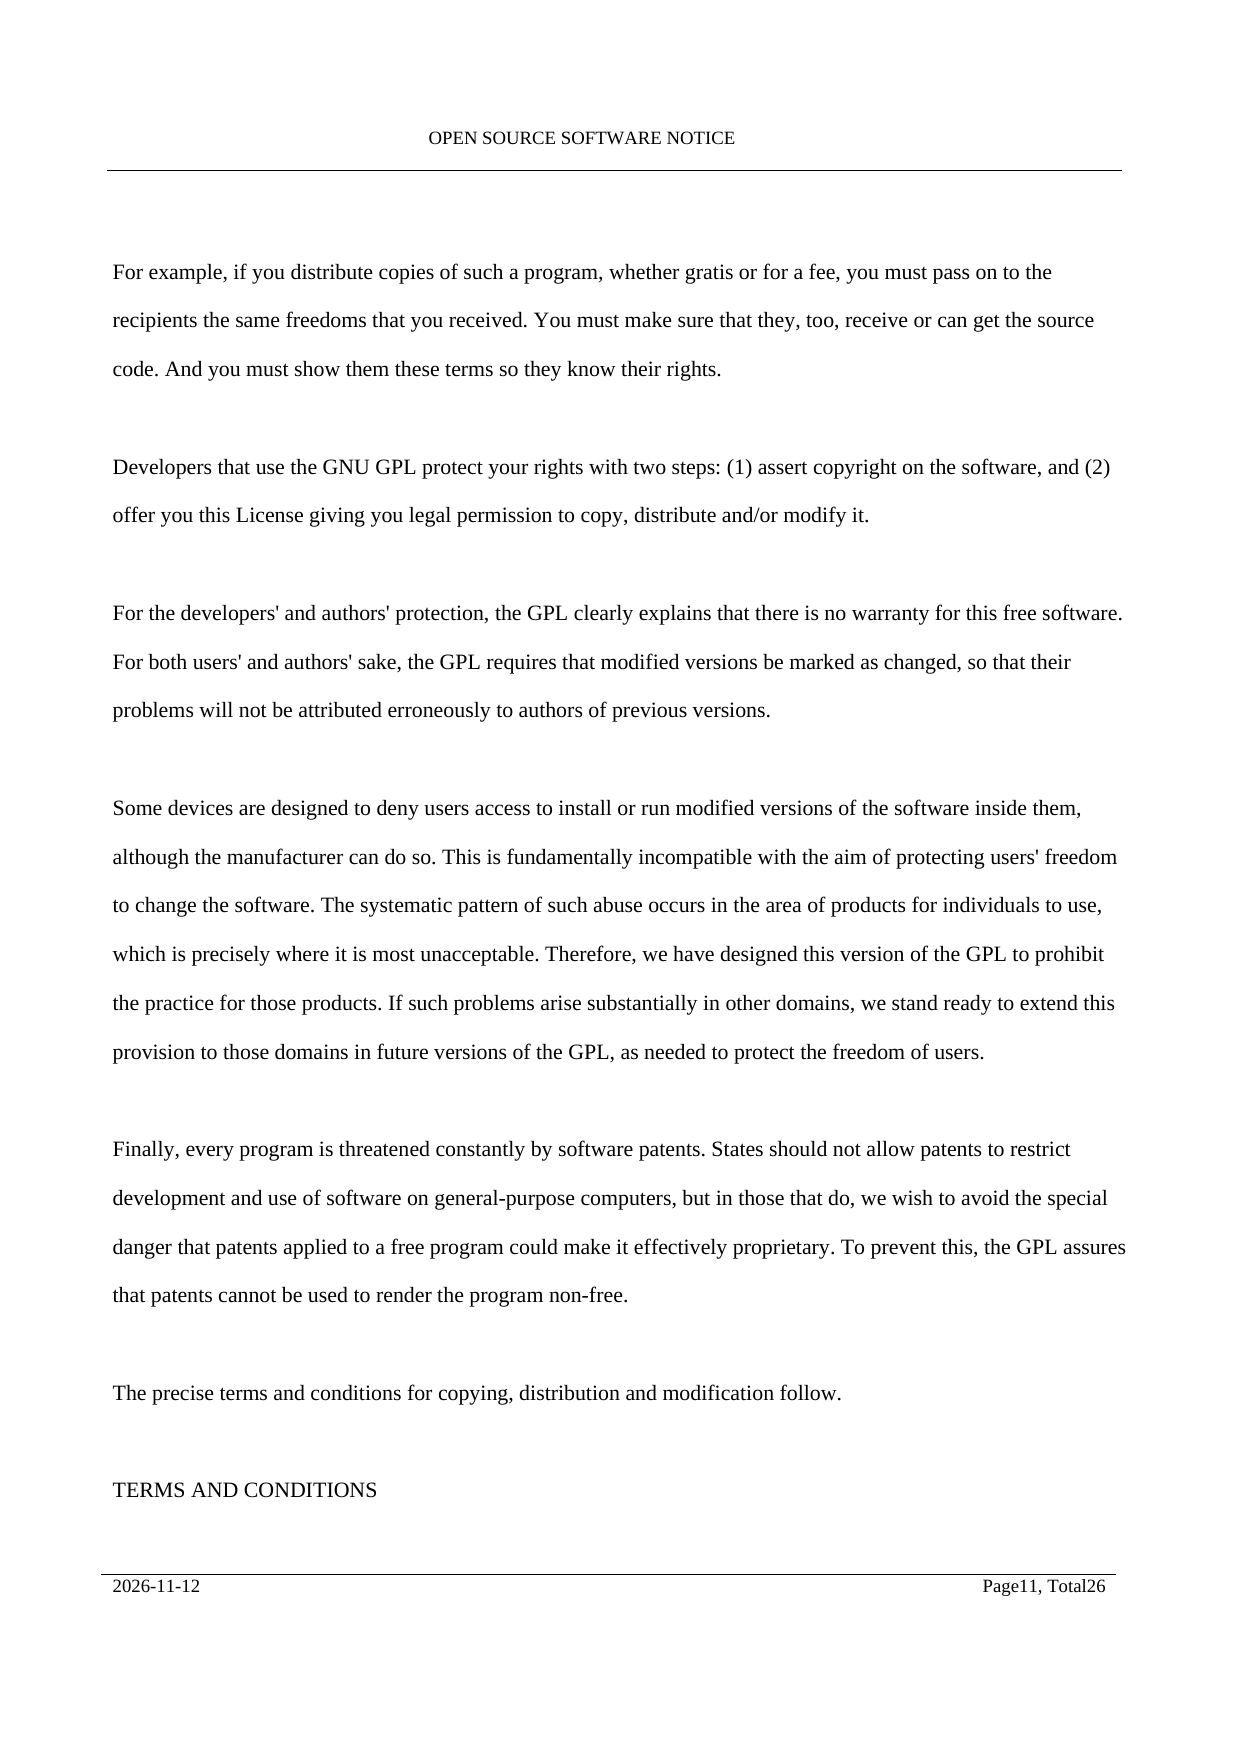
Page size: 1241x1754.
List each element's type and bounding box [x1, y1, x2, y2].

text [112, 206, 1128, 1506]
